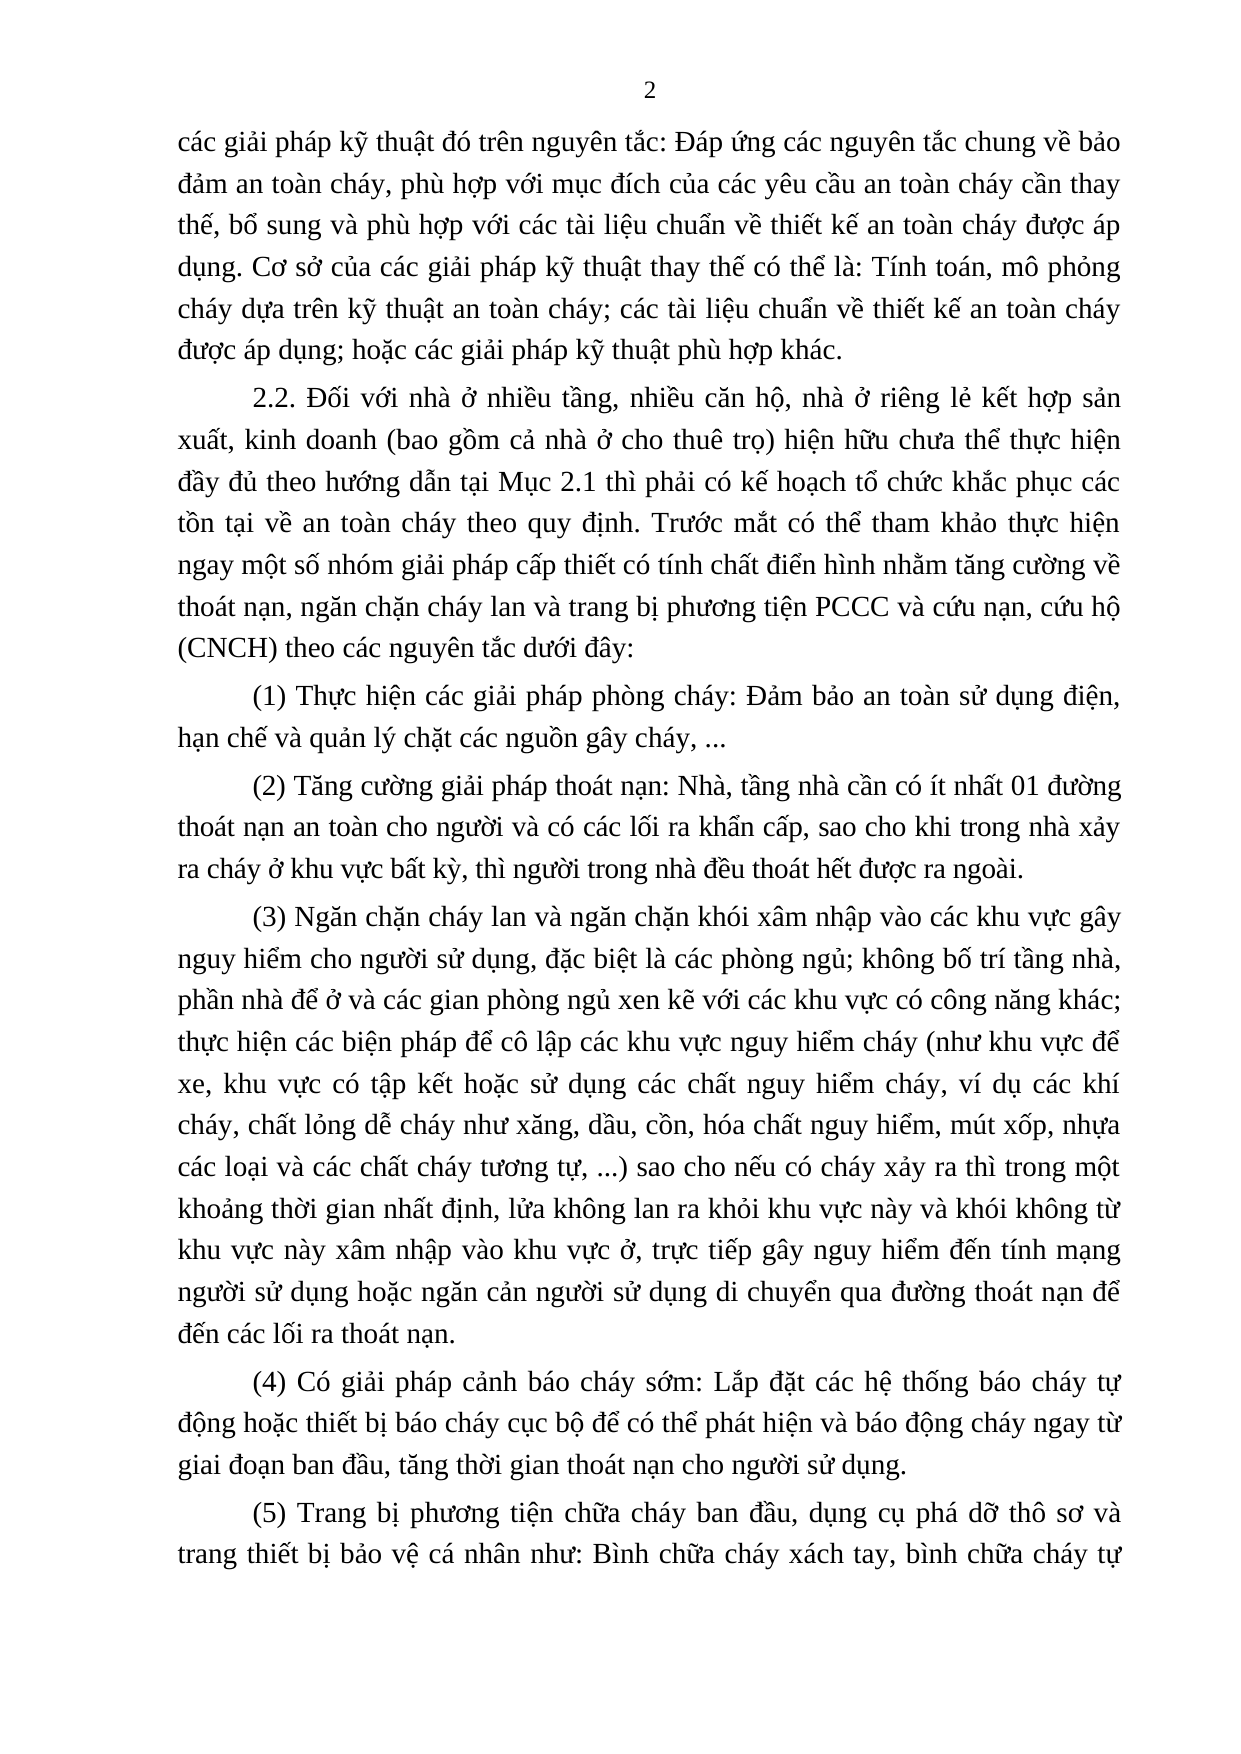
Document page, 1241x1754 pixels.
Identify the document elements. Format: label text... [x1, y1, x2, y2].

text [177, 118, 1122, 368]
text (2) Tăng cường giải pháp thoát nạn: Nhà, tầng nhà cần có ít nhất 01 đường thoát nạn an toàn cho người và có các lối ra khẩn cấp, sao cho khi trong nhà xảy ra cháy ở khu vực bất kỳ, thì người trong nhà đều thoát hết được ra ngoài. [177, 762, 1122, 887]
text (4) Có giải pháp cảnh báo cháy sớm: Lắp đặt các hệ thống báo cháy tự động hoặc thiết bị báo cháy cục bộ để có thể phát hiện và báo động cháy ngay từ giai đoạn ban đầu, tăng thời gian thoát nạn cho người sử dụng. [177, 1358, 1122, 1483]
text (3) Ngăn chặn cháy lan và ngăn chặn khói xâm nhập vào các khu vực gây nguy hiểm cho người sử dụng, đặc biệt là các phòng ngủ; không bố trí tầng nhà, phần nhà để ở và các gian phòng ngủ xen kẽ với các khu vực có công năng khác; thực hiện các biện pháp để cô lập các khu vực nguy hiểm cháy (như khu vực để xe, khu vực có tập kết hoặc sử dụng các chất nguy hiểm cháy, ví dụ các khí cháy, chất lỏng dễ cháy như xăng, dầu, cồn, hóa chất nguy hiểm, mút xốp, nhựa các loại và các chất cháy tương tự, ...) sao cho nếu có cháy xảy ra thì trong một khoảng thời gian nhất định, lửa không lan ra khỏi khu vực này và khói không từ khu vực này xâm nhập vào khu vực ở, trực tiếp gây nguy hiểm đến tính mạng người sử dụng hoặc ngăn cản người sử dụng di chuyển qua đường thoát nạn để đến các lối ra thoát nạn. [177, 893, 1122, 1351]
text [177, 1489, 1122, 1572]
text 2.2. Đối với nhà ở nhiều tầng, nhiều căn hộ, nhà ở riêng lẻ kết hợp sản xuất, kinh doanh (bao gồm cả nhà ở cho thuê trọ) hiện hữu chưa thể thực hiện đầy đủ theo hướng dẫn tại Mục 2.1 thì phải có kế hoạch tổ chức khắc phục các tồn tại về an toàn cháy theo quy định. Trước mắt có thể tham khảo thực hiện ngay một số nhóm giải pháp cấp thiết có tính chất điển hình nhằm tăng cường về thoát nạn, ngăn chặn cháy lan và trang bị phương tiện PCCC và cứu nạn, cứu hộ (CNCH) theo các nguyên tắc dưới đây: [177, 374, 1122, 666]
text (1) Thực hiện các giải pháp phòng cháy: Đảm bảo an toàn sử dụng điện, hạn chế và quản lý chặt các nguồn gây cháy, ... [177, 672, 1122, 756]
